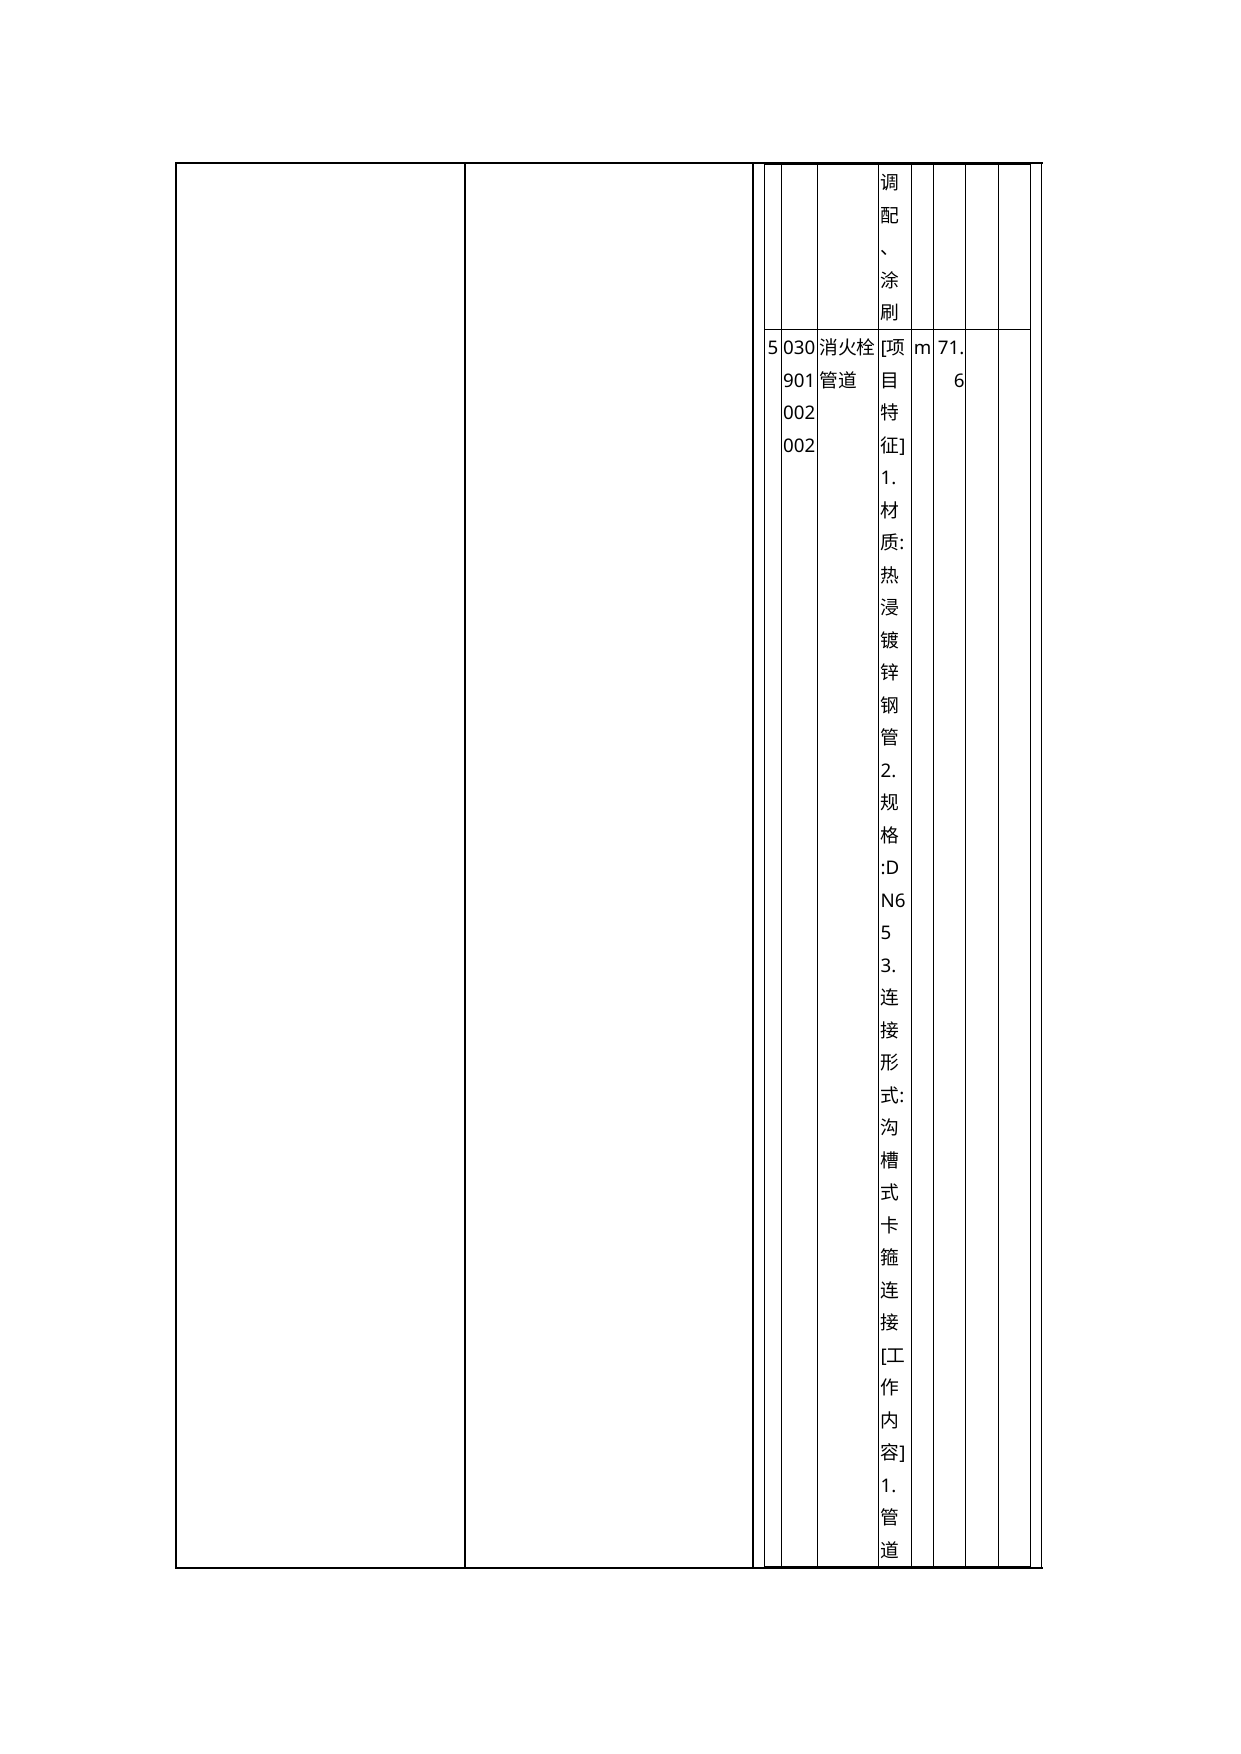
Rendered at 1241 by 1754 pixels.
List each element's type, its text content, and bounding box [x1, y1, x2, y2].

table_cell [912, 330, 933, 1566]
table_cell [754, 164, 764, 1567]
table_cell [934, 330, 965, 1566]
table_cell [466, 164, 752, 1567]
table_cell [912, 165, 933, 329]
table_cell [879, 330, 911, 1566]
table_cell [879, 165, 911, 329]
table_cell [999, 330, 1030, 1566]
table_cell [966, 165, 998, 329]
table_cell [818, 330, 878, 1566]
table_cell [966, 330, 998, 1566]
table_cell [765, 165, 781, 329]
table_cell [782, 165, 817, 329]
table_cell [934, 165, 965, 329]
table_cell 1 [177, 164, 464, 1567]
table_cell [818, 165, 878, 329]
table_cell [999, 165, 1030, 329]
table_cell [1031, 164, 1041, 1567]
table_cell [782, 330, 817, 1566]
